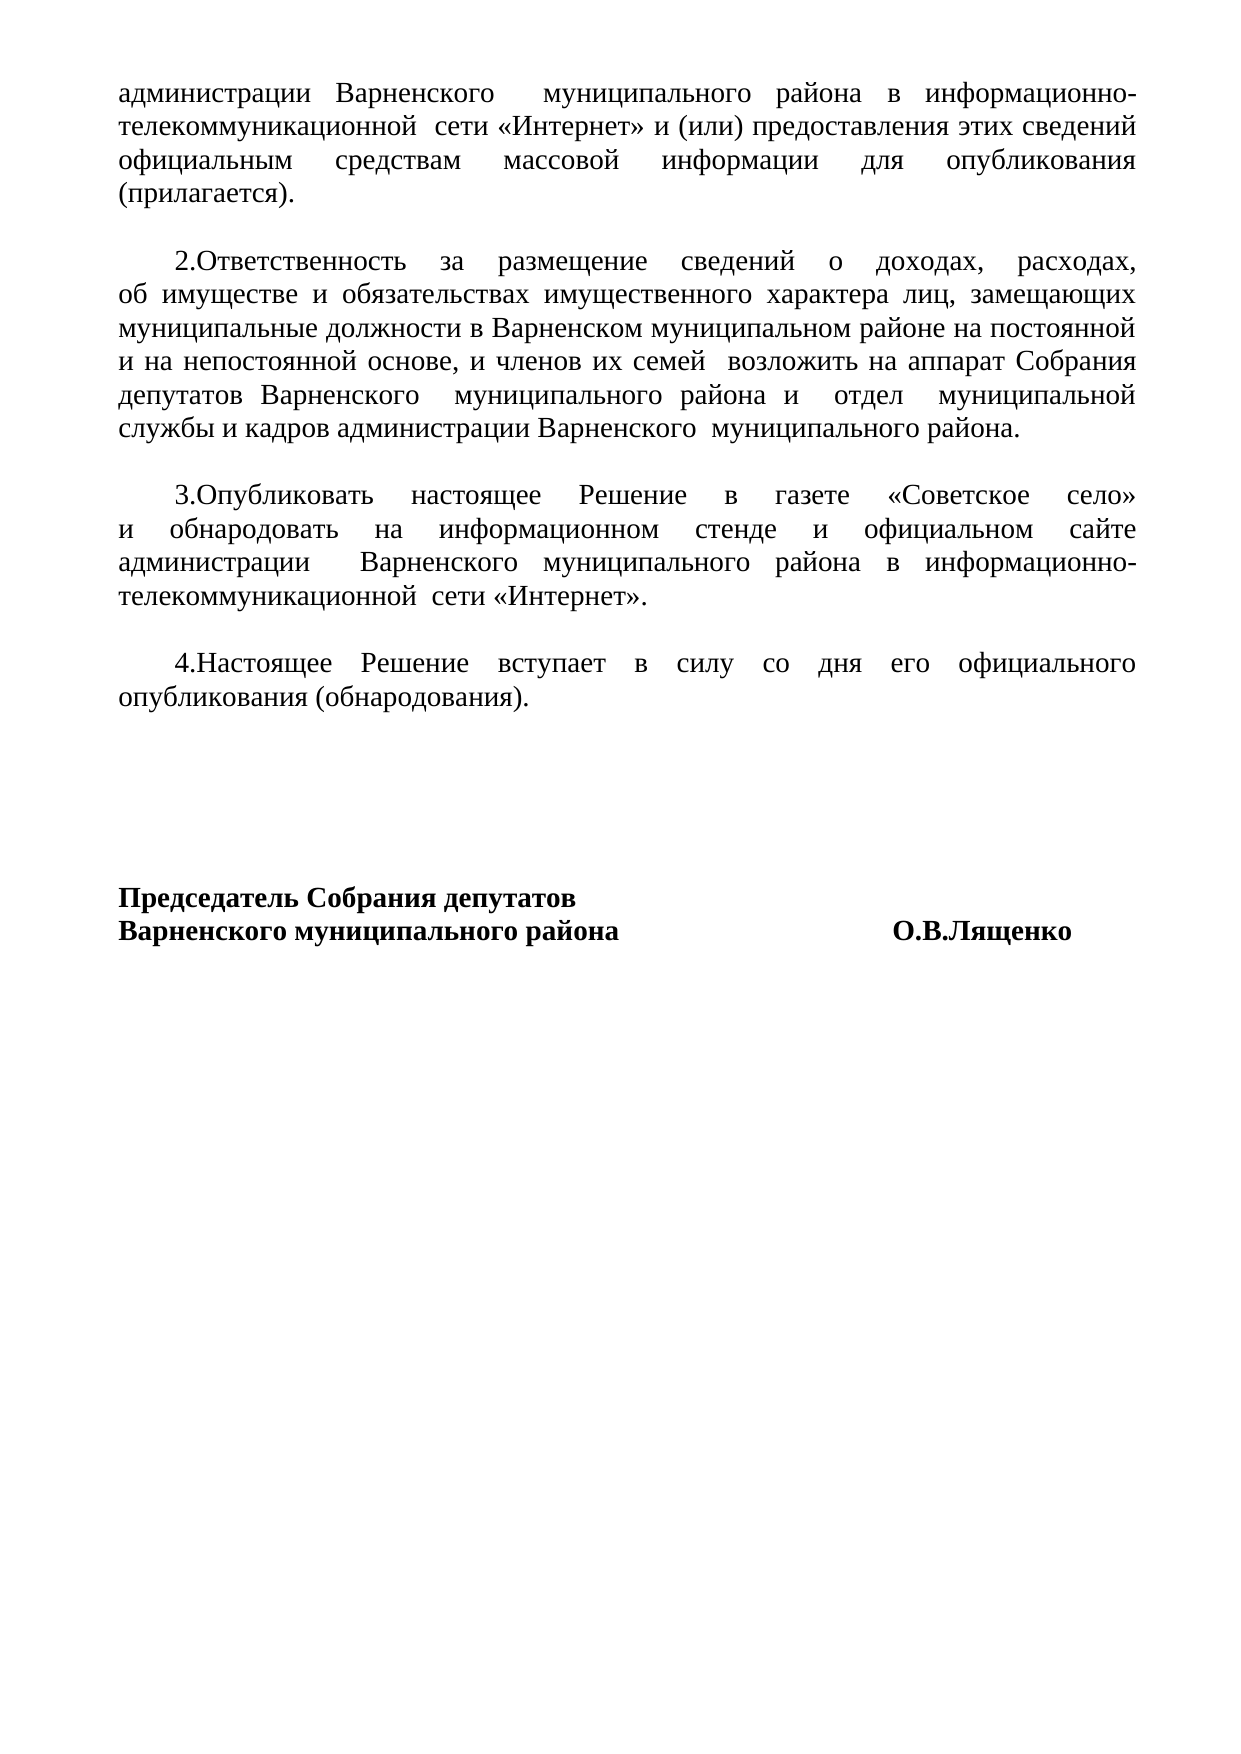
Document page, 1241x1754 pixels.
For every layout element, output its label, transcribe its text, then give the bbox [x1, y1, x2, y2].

text 2.Ответственность за размещение сведений о доходах, расходах, об имуществе и обязательствах имущественного характера лиц, замещающих муниципальные должности в Варненском муниципальном районе на постоянной и на непостоянной основе, и членов их семей возложить на аппарат Собрания депутатов Варненского муниципального района и отдел муниципальной службы и кадров администрации Варненского муниципального района. [118, 243, 1137, 444]
text Варненского муниципального района О.В.Лященко [118, 913, 1137, 947]
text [118, 75, 1137, 209]
text 3.Опубликовать настоящее Решение в газете «Советское село» и обнародовать на информационном стенде и официальном сайте администрации Варненского муниципального района в информационно-телекоммуникационной сети «Интернет». [118, 477, 1137, 612]
text 4.Настоящее Решение вступает в силу со дня его официального опубликования (обнародования). [118, 645, 1137, 712]
text Председатель Собрания депутатов [118, 880, 1137, 913]
